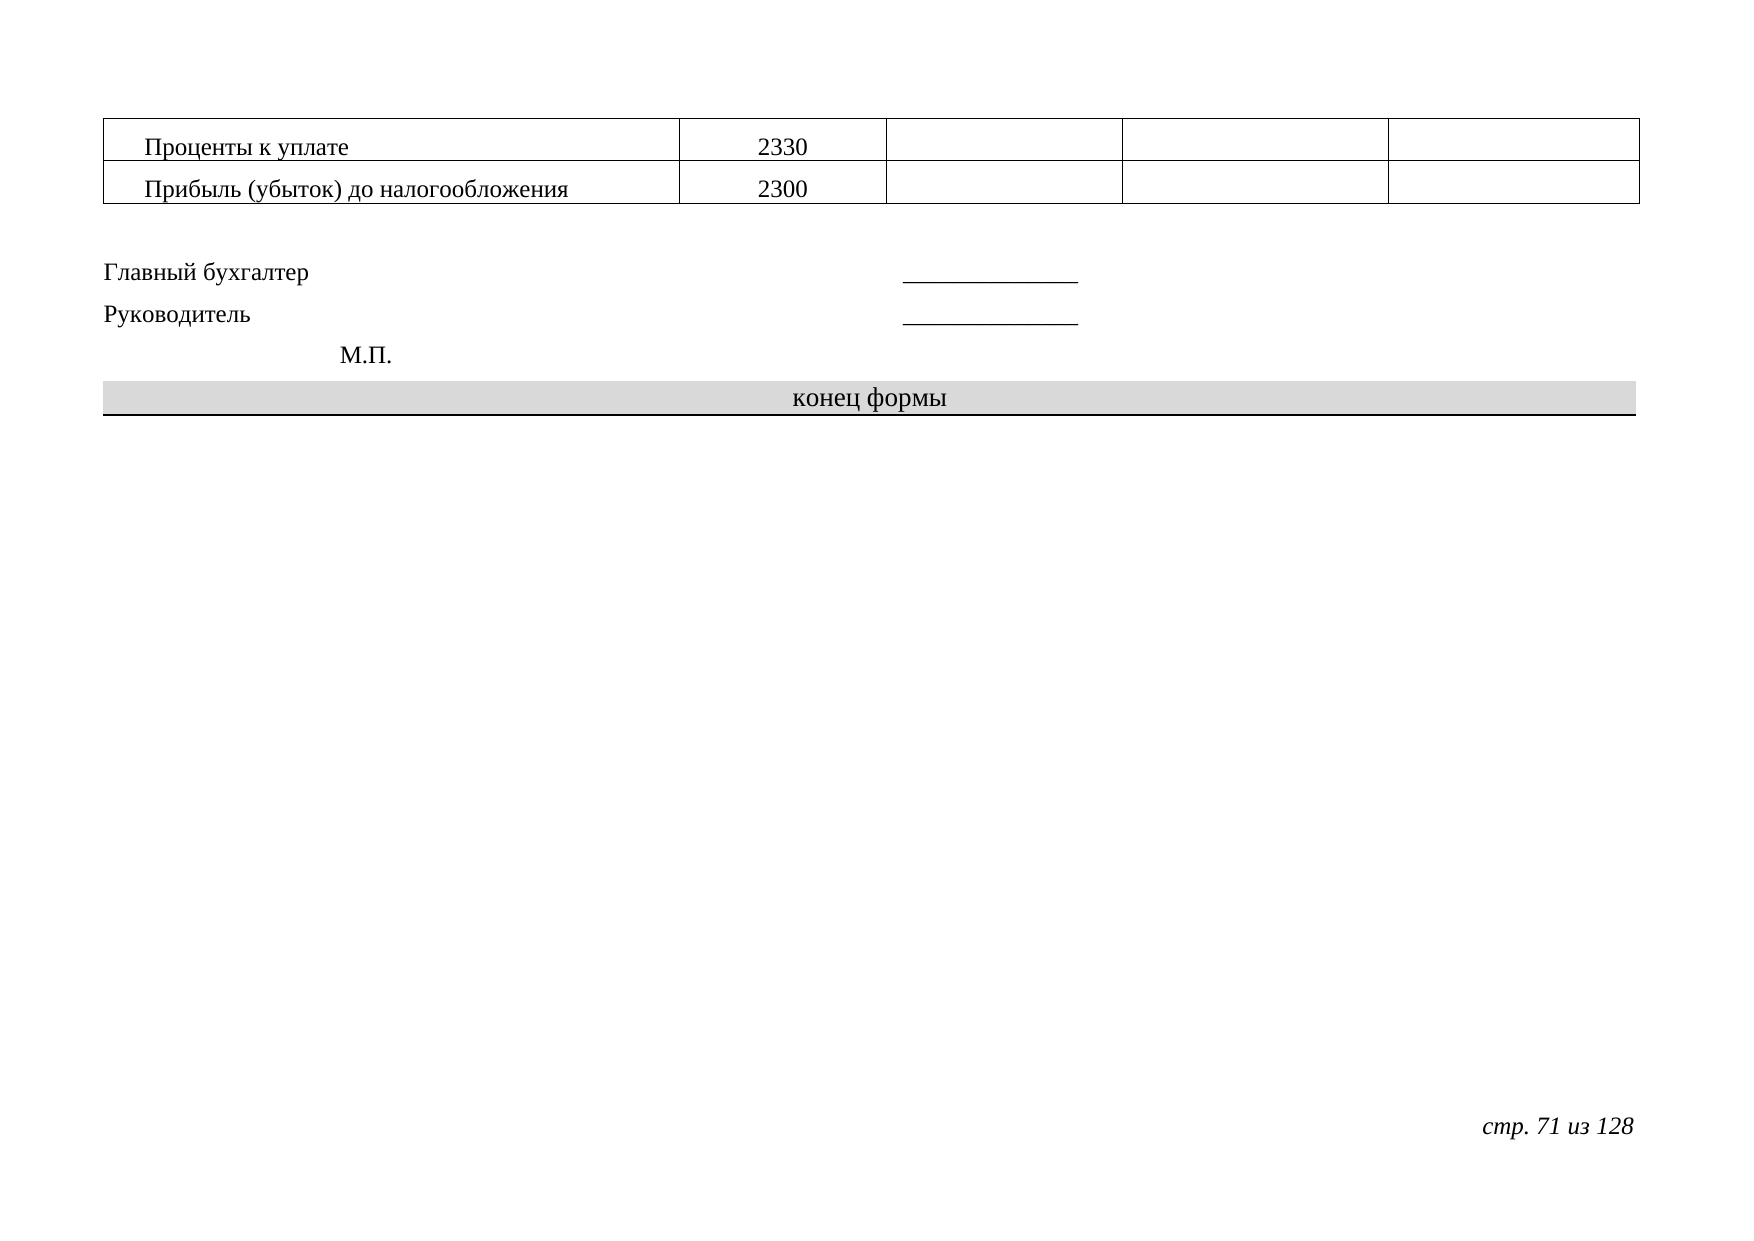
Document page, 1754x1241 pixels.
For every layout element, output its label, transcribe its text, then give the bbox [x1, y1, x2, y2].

table_cell Проценты к уплате [104, 119, 679, 160]
text Руководитель ______________ [103, 299, 1636, 327]
text Главный бухгалтер ______________ [103, 257, 1636, 286]
text конец формы [103, 381, 1636, 414]
table_cell [1389, 161, 1639, 203]
table_cell [1389, 119, 1639, 160]
text М.П. [339, 340, 1636, 369]
table_cell 2330 [680, 119, 886, 160]
table_cell [887, 119, 1122, 160]
table_cell Прибыль (убыток) до налогообложения [104, 161, 679, 203]
table_cell [1123, 119, 1388, 160]
table_cell [887, 161, 1122, 203]
table_cell [1123, 161, 1388, 203]
table_cell 2300 [680, 161, 886, 203]
